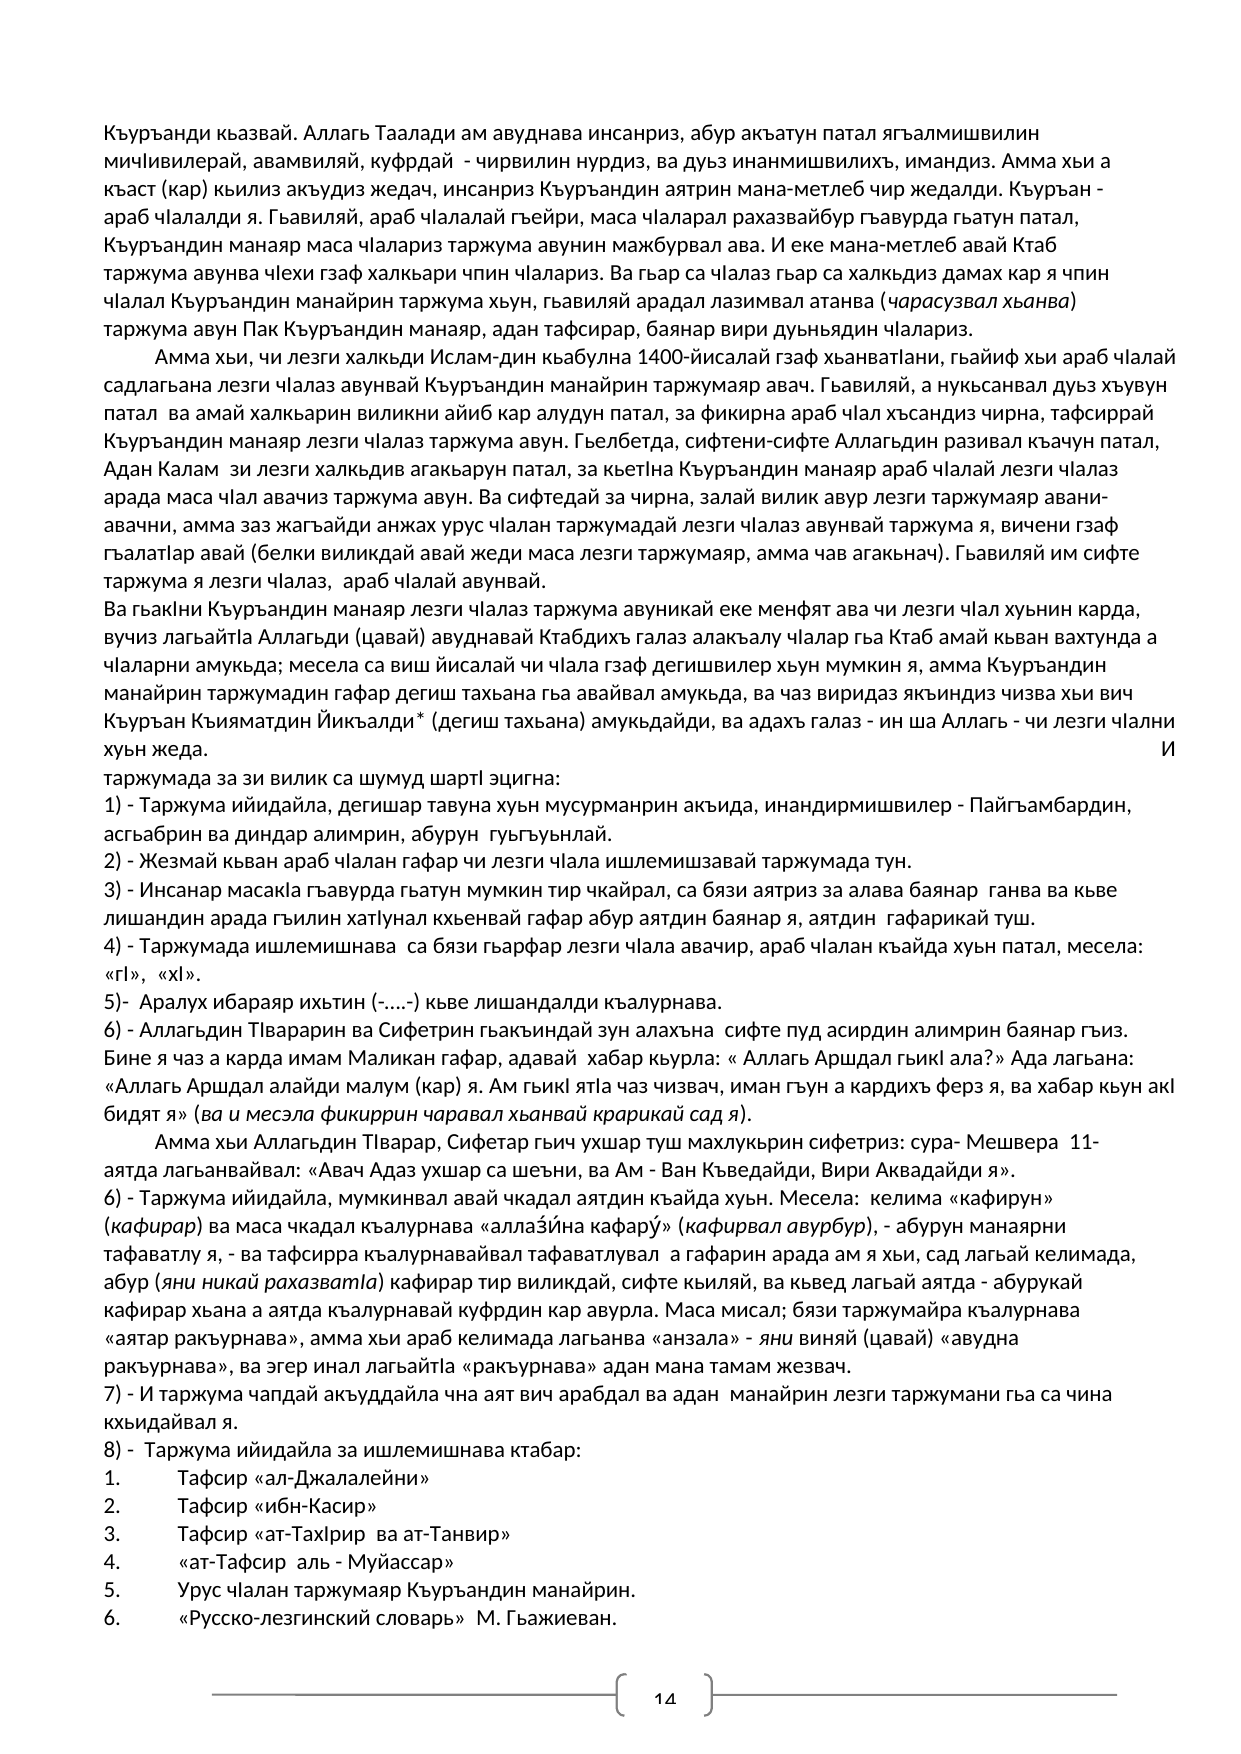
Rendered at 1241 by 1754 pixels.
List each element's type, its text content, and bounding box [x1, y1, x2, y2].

text 8) - Таржума ийидайла за ишлемишнава ктабар: [103, 1435, 1152, 1463]
text 4) - Таржумада ишлемишнава са бязи гьарфар лезги чIала авачир, араб чIалан къайда хуьн патал, месела: «гI», «хI». [103, 931, 1181, 987]
text 6) - Таржума ийидайла, мумкинвал авай чкадал аятдин къайда хуьн. Месела: келима «кафирун» (кафирар) ва маса чкадал къалурнава «аллаз́и́на кафару́» (кафирвал авурбур), - абурун манаярни тафаватлу я, - ва тафсирра къалурнавайвал тафаватлувал а гафарин арада ам я хьи, сад лагьай келимада, абур (яни никай рахазватIа) кафирар тир виликдай, сифте кьиляй, ва кьвед лагьай аятда - абурукай кафирар хьана а аятда къалурнавай куфрдин кар авурла. Маса мисал; бязи таржумайра къалурнава «аятар ракъурнава», амма хьи араб келимада лагьанва «анзала» - яни виняй (цавай) «авудна ракъурнава», ва эгер инал лагьайтIа «ракъурнава» адан мана тамам жезвач. [103, 1183, 1152, 1379]
list Тафсир «ал-Джалалейни» [103, 1463, 1152, 1491]
text 3) - Инсанар масакIа гъавурда гьатун мумкин тир чкайрал, са бязи аятриз за алава баянар ганва ва кьве лишандин арада гъилин хатIунал кхьенвай гафар абур аятдин баянар я, аятдин гафарикай туш. [103, 875, 1181, 931]
text Амма хьи Аллагьдин ТIварар, Сифетар гьич ухшар туш махлукьрин сифетриз: сура- Мешвера 11-аятда лагьанвайвал: «Авач Адаз ухшар са шеъни, ва Ам - Ван Къведайди, Вири Аквадайди я». [103, 1127, 1152, 1183]
list «Русско-лезгинский словарь» М. Гьажиеван. [103, 1603, 1152, 1631]
text 2) - Жезмай кьван араб чIалан гафар чи лезги чIала ишлемишзавай таржумада тун. [103, 847, 1181, 875]
text 6) - Аллагьдин ТIварарин ва Сифетрин гьакъиндай зун алахъна сифте пуд асирдин алимрин баянар гъиз. Бине я чаз а карда имам Маликан гафар, адавай хабар кьурла: « Аллагь Аршдал гьикI ала?» Ада лагьана: «Аллагь Аршдал алайди малум (кар) я. Ам гьикI ятIа чаз чизвач, иман гъун а кардихъ ферз я, ва хабар кьун акI бидят я» (ва и месэла фикиррин чаравал хьанвай крарикай сад я). [103, 1015, 1181, 1127]
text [103, 118, 1152, 342]
text 7) - И таржума чапдай акъуддайла чна аят вич арабдал ва адан манайрин лезги таржумани гьа са чина кхьидайвал я. [103, 1379, 1152, 1435]
list Тафсир «ат-ТахIрир ва ат-Танвир» [103, 1519, 1152, 1547]
list Урус чIалан таржумаяр Къуръандин манайрин. [103, 1575, 1152, 1603]
text 1) - Таржума ийидайла, дегишар тавуна хуьн мусурманрин акъида, инандирмишвилер - Пайгъамбардин, асгьабрин ва диндар алимрин, абурун гуьгъуьнлай. [103, 791, 1181, 847]
text 5)- Аралух ибараяр ихьтин (-….-) кьве лишандалди къалурнава. [103, 987, 1181, 1015]
list «ат-Тафсир аль - Муйассар» [103, 1547, 1152, 1575]
text Амма хьи, чи лезги халкьди Ислам-дин кьабулна 1400-йисалай гзаф хьанватIани, гьайиф хьи араб чIалай садлагьана лезги чIалаз авунвай Къуръандин манайрин таржумаяр авач. Гьавиляй, а нукьсанвал дуьз хъувун патал ва амай халкьарин виликни айиб кар алудун патал, за фикирна араб чIал хъсандиз чирна, тафсиррай Къуръандин манаяр лезги чIалаз таржума авун. Гьелбетда, сифтени-сифте Аллагьдин разивал къачун патал, Адан Калам зи лезги халкьдив агакьарун патал, за кьетIна Къуръандин манаяр араб чIалай лезги чIалаз арада маса чIал авачиз таржума авун. Ва сифтедай за чирна, залай вилик авур лезги таржумаяр авани-авачни, амма заз жагъайди анжах урус чIалан таржумадай лезги чIалаз авунвай таржума я, вичени гзаф гъалатIар авай (белки виликдай авай жеди маса лезги таржумаяр, амма чав агакьнач). Гьавиляй им сифте таржума я лезги чIалаз, араб чIалай авунвай. Ва гьакIни Къуръандин манаяр лезги чIалаз таржума авуникай еке менфят ава чи лезги чIал хуьнин карда, вучиз лагьайтIа Аллагьди (цавай) авуднавай Ктабдихъ галаз алакъалу чIалар гьа Ктаб амай кьван вахтунда а чIаларни амукьда; месела са виш йисалай чи чIала гзаф дегишвилер хьун мумкин я, амма Къуръандин манайрин таржумадин гафар дегиш тахьана гьа авайвал амукьда, ва чаз виридаз якъиндиз чизва хьи вич Къуръан Къияматдин Йикъалди* (дегиш тахьана) амукьдайди, ва адахъ галаз - ин ша Аллагь - чи лезги чIални хуьн жеда. И таржумада за зи вилик са шумуд шартI эцигна: [103, 342, 1181, 791]
list Тафсир «ибн-Касир» [103, 1491, 1152, 1519]
